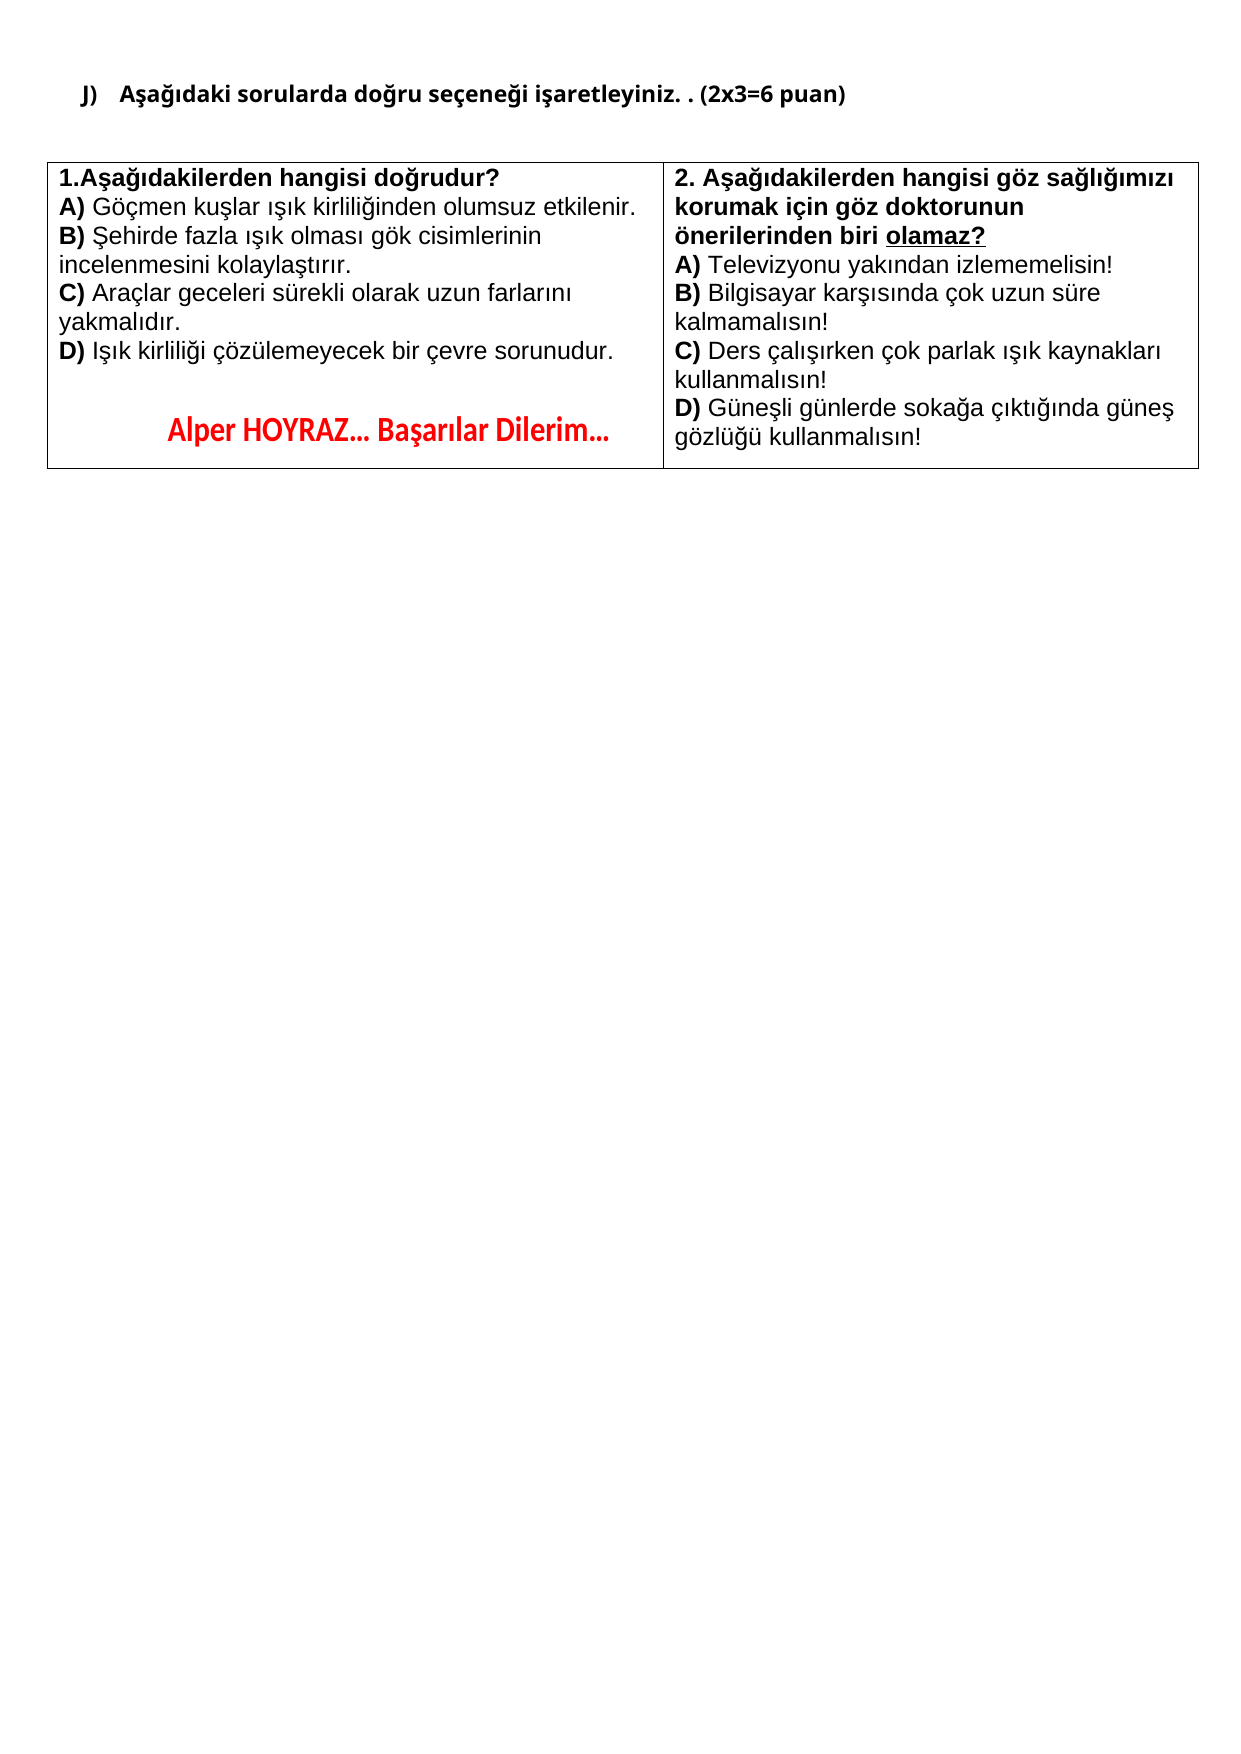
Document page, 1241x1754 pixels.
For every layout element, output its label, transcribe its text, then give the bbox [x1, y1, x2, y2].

list Aşağıdaki sorularda doğru seçeneği işaretleyiniz. . (2x3=6 puan) [82, 78, 1211, 109]
table_header 2. Aşağıdakilerden hangisi göz sağlığımızı korumak için göz doktorunun önerilerinden biri olamaz? A) Televizyonu yakından izlememelisin! B) Bilgisayar karşısında çok uzun süre kalmamalısın! C) Ders çalışırken çok parlak ışık kaynakları kullanmalısın! D) Güneşli günlerde sokağa çıktığında güneş gözlüğü kullanmalısın! [664, 163, 1198, 468]
table_header 1.Aşağıdakilerden hangisi doğrudur? A) Göçmen kuşlar ışık kirliliğinden olumsuz etkilenir. B) Şehirde fazla ışık olması gök cisimlerinin incelenmesini kolaylaştırır. C) Araçlar geceleri sürekli olarak uzun farlarını yakmalıdır. D) Işık kirliliği çözülemeyecek bir çevre sorunudur. [48, 163, 663, 468]
